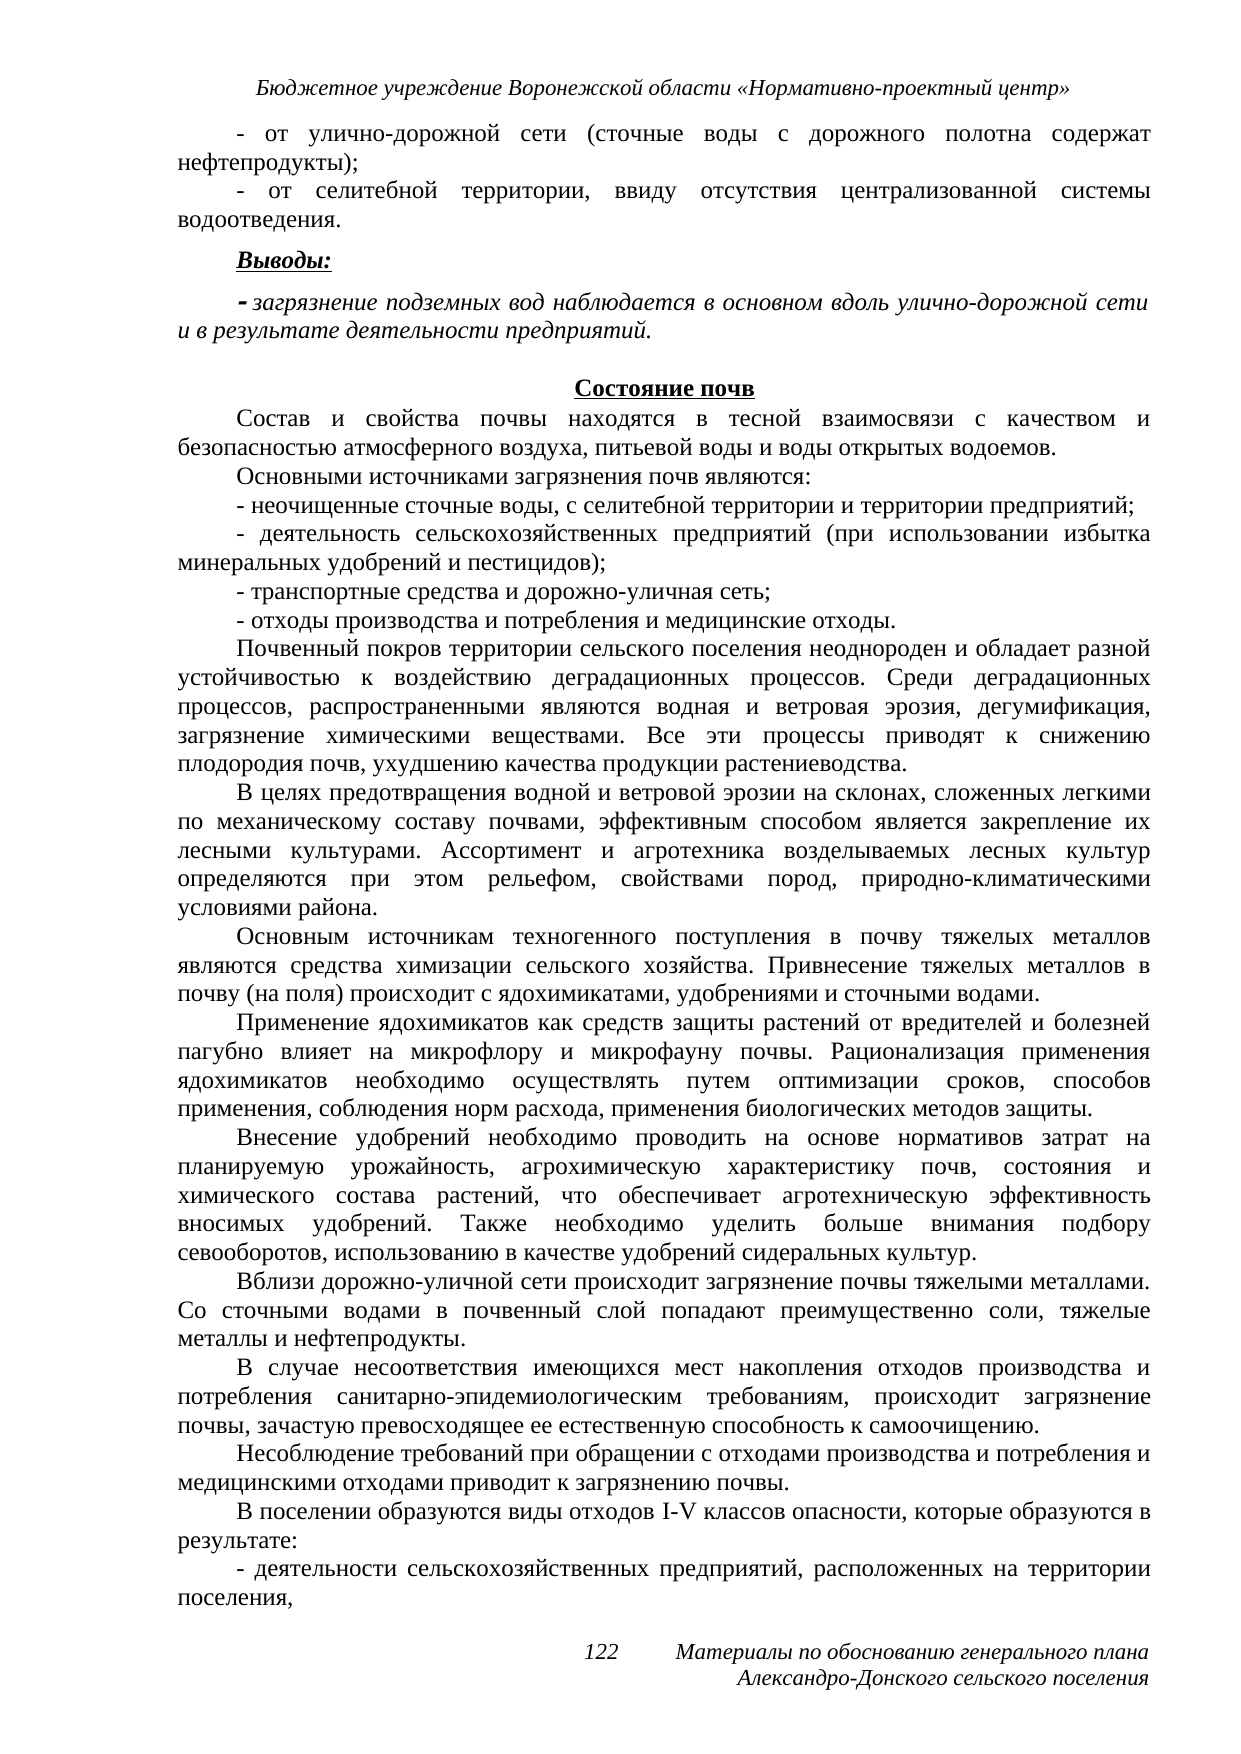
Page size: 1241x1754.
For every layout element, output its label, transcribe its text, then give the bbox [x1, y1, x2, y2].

text - неочищенные сточные воды, с селитебной территории и территории предприятий; [177, 490, 1152, 518]
text Основными источниками загрязнения почв являются: [177, 461, 1152, 490]
text Выводы: [177, 246, 1152, 274]
text - от селитебной территории, ввиду отсутствия централизованной системы водоотведения. [177, 176, 1152, 233]
text - транспортные средства и дорожно-уличная сеть; [177, 576, 1152, 605]
text Несоблюдение требований при обращении с отходами производства и потребления и медицинскими отходами приводит к загрязнению почвы. [177, 1438, 1152, 1496]
text Основным источникам техногенного поступления в почву тяжелых металлов являются средства химизации сельского хозяйства. Привнесение тяжелых металлов в почву (на поля) происходит с ядохимикатами, удобрениями и сточными водами. [177, 921, 1152, 1007]
text Внесение удобрений необходимо проводить на основе нормативов затрат на планируемую урожайность, агрохимическую характеристику почв, состояния и химического состава растений, что обеспечивает агротехническую эффективность вносимых удобрений. Также необходимо уделить больше внимания подбору севооборотов, использованию в качестве удобрений сидеральных культур. [177, 1122, 1152, 1266]
text Применение ядохимикатов как средств защиты растений от вредителей и болезней пагубно влияет на микрофлору и микрофауну почвы. Рационализация применения ядохимикатов необходимо осуществлять путем оптимизации сроков, способов применения, соблюдения норм расхода, применения биологических методов защиты. [177, 1007, 1152, 1122]
text Почвенный покров территории сельского поселения неоднороден и обладает разной устойчивостью к воздействию деградационных процессов. Среди деградационных процессов, распространенными являются водная и ветровая эрозия, дегумификация, загрязнение химическими веществами. Все эти процессы приводят к снижению плодородия почв, ухудшению качества продукции растениеводства. [177, 633, 1152, 777]
text Состояние почв [177, 373, 1152, 402]
text Состав и свойства почвы находятся в тесной взаимосвязи с качеством и безопасностью атмосферного воздуха, питьевой воды и воды открытых водоемов. [177, 403, 1152, 461]
text - деятельности сельскохозяйственных предприятий, расположенных на территории поселения, [177, 1553, 1152, 1611]
text - отходы производства и потребления и медицинские отходы. [177, 605, 1152, 633]
text В целях предотвращения водной и ветровой эрозии на склонах, сложенных легкими по механическому составу почвами, эффективным способом является закрепление их лесными культурами. Ассортимент и агротехника возделываемых лесных культур определяются при этом рельефом, свойствами пород, природно-климатическими условиями района. [177, 777, 1152, 921]
text В поселении образуются виды отходов I-V классов опасности, которые образуются в результате: [177, 1496, 1152, 1553]
text Вблизи дорожно-уличной сети происходит загрязнение почвы тяжелыми металлами. Со сточными водами в почвенный слой попадают преимущественно соли, тяжелые металлы и нефтепродукты. [177, 1266, 1152, 1352]
text - от улично-дорожной сети (сточные воды с дорожного полотна содержат нефтепродукты); [177, 118, 1152, 176]
text - деятельность сельскохозяйственных предприятий (при использовании избытка минеральных удобрений и пестицидов); [177, 518, 1152, 576]
text В случае несоответствия имеющихся мест накопления отходов производства и потребления санитарно-эпидемиологическим требованиям, происходит загрязнение почвы, зачастую превосходящее ее естественную способность к самоочищению. [177, 1352, 1152, 1438]
list загрязнение подземных вод наблюдается в основном вдоль улично-дорожной сети и в результате деятельности предприятий. [177, 287, 1152, 344]
